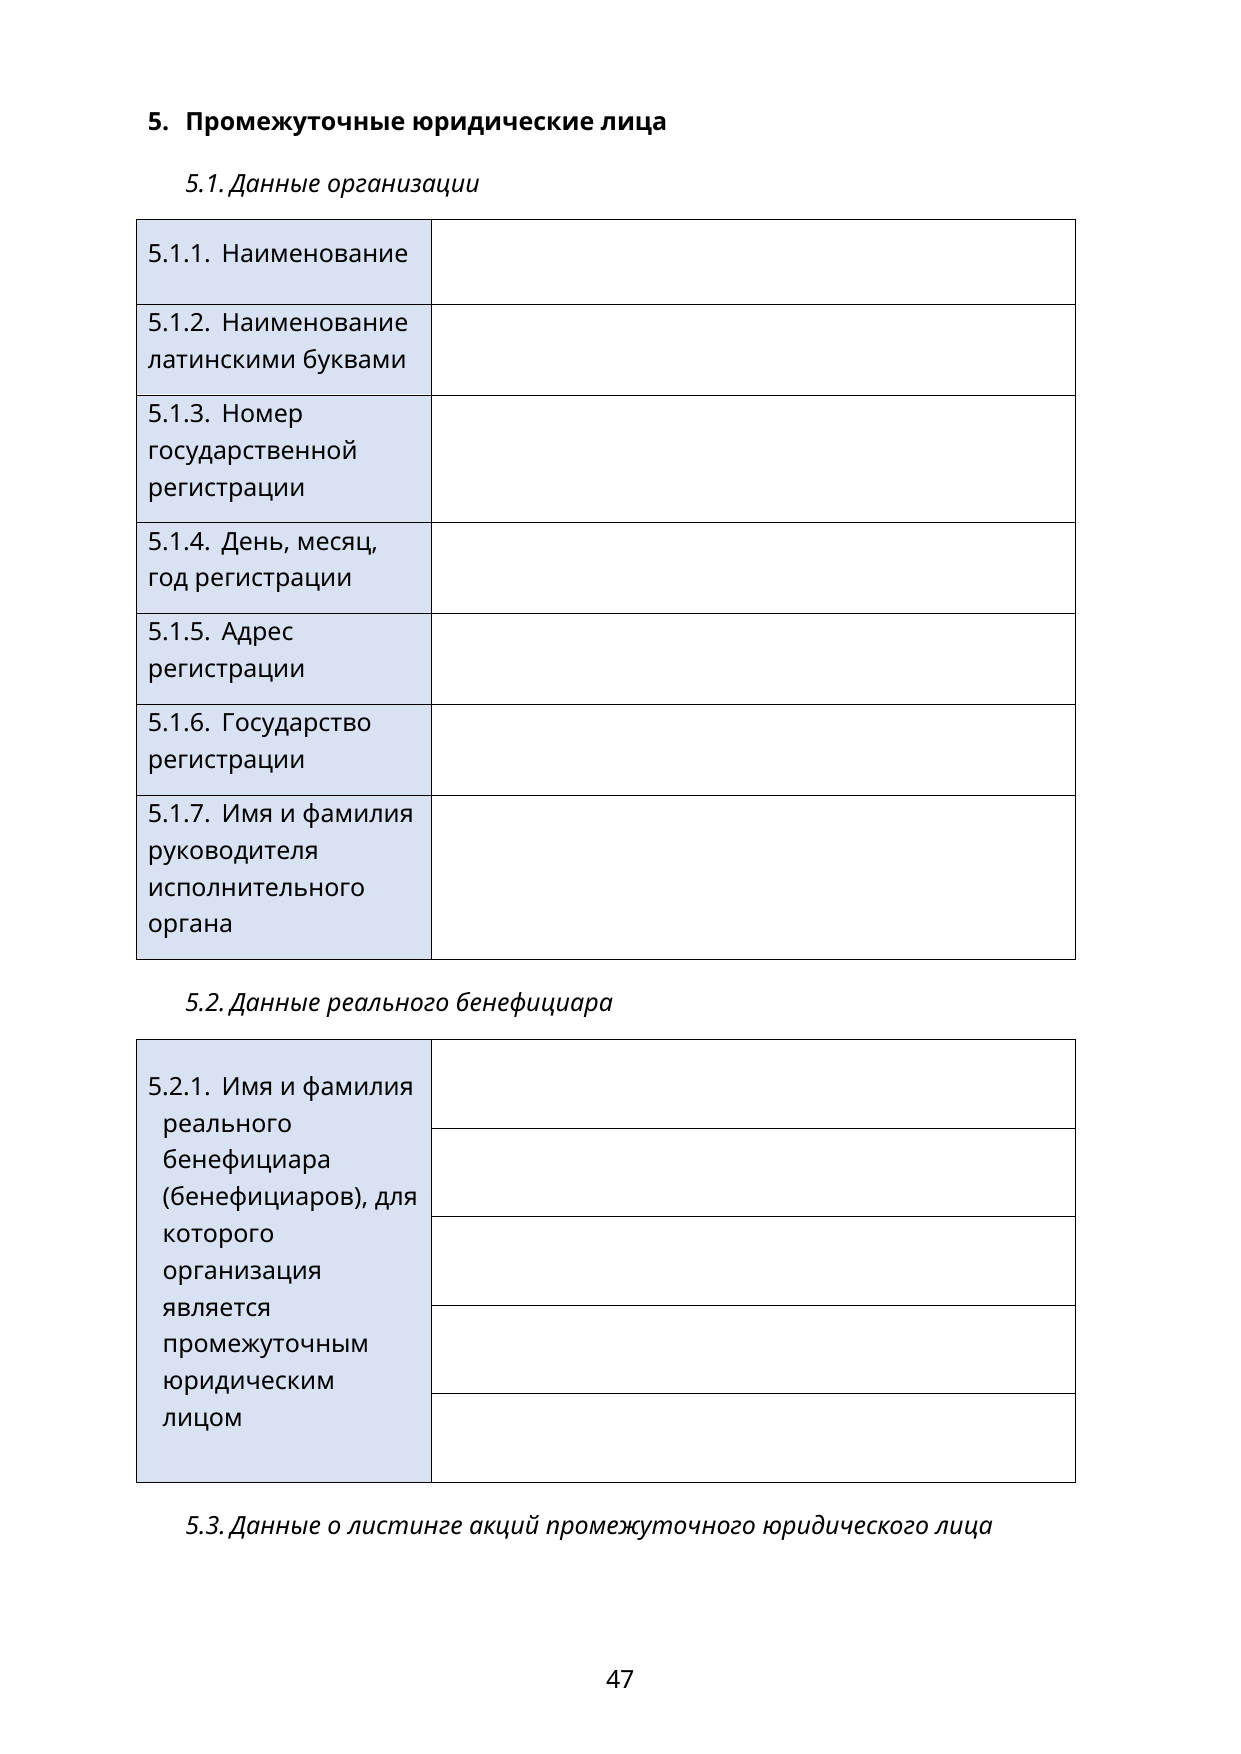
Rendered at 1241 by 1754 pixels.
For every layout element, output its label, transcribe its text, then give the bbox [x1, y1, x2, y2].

table_cell [432, 1306, 1075, 1393]
list Данные реального бенефициара [185, 985, 1092, 1019]
table_cell [432, 1217, 1075, 1304]
table_header Имя и фамилия реального бенефициара (бенефициаров), для которого организация является промежуточным юридическим лицом [137, 1040, 431, 1482]
table_cell [432, 523, 1075, 613]
table_cell [432, 705, 1075, 795]
table_cell День, месяц, год регистрации [137, 523, 431, 613]
table_cell [432, 1129, 1075, 1216]
table_header Наименование [137, 220, 431, 304]
table_cell Номер государственной регистрации [137, 396, 431, 522]
table_cell Наименование латинскими буквами [137, 305, 431, 394]
table_header [432, 1040, 1075, 1127]
table_cell [432, 305, 1075, 394]
table_cell [432, 396, 1075, 522]
table_cell Имя и фамилия руководителя исполнительного органа [137, 796, 431, 959]
list Данные о листинге акций промежуточного юридического лица [185, 1508, 1092, 1542]
table_cell Государство регистрации [137, 705, 431, 795]
table_cell [432, 1394, 1075, 1482]
list Данные организации [185, 165, 1092, 199]
list Промежуточные юридические лица [148, 103, 1092, 137]
table_header [432, 220, 1075, 304]
table_cell [432, 796, 1075, 959]
table_cell [432, 614, 1075, 704]
table_cell Адрес регистрации [137, 614, 431, 704]
